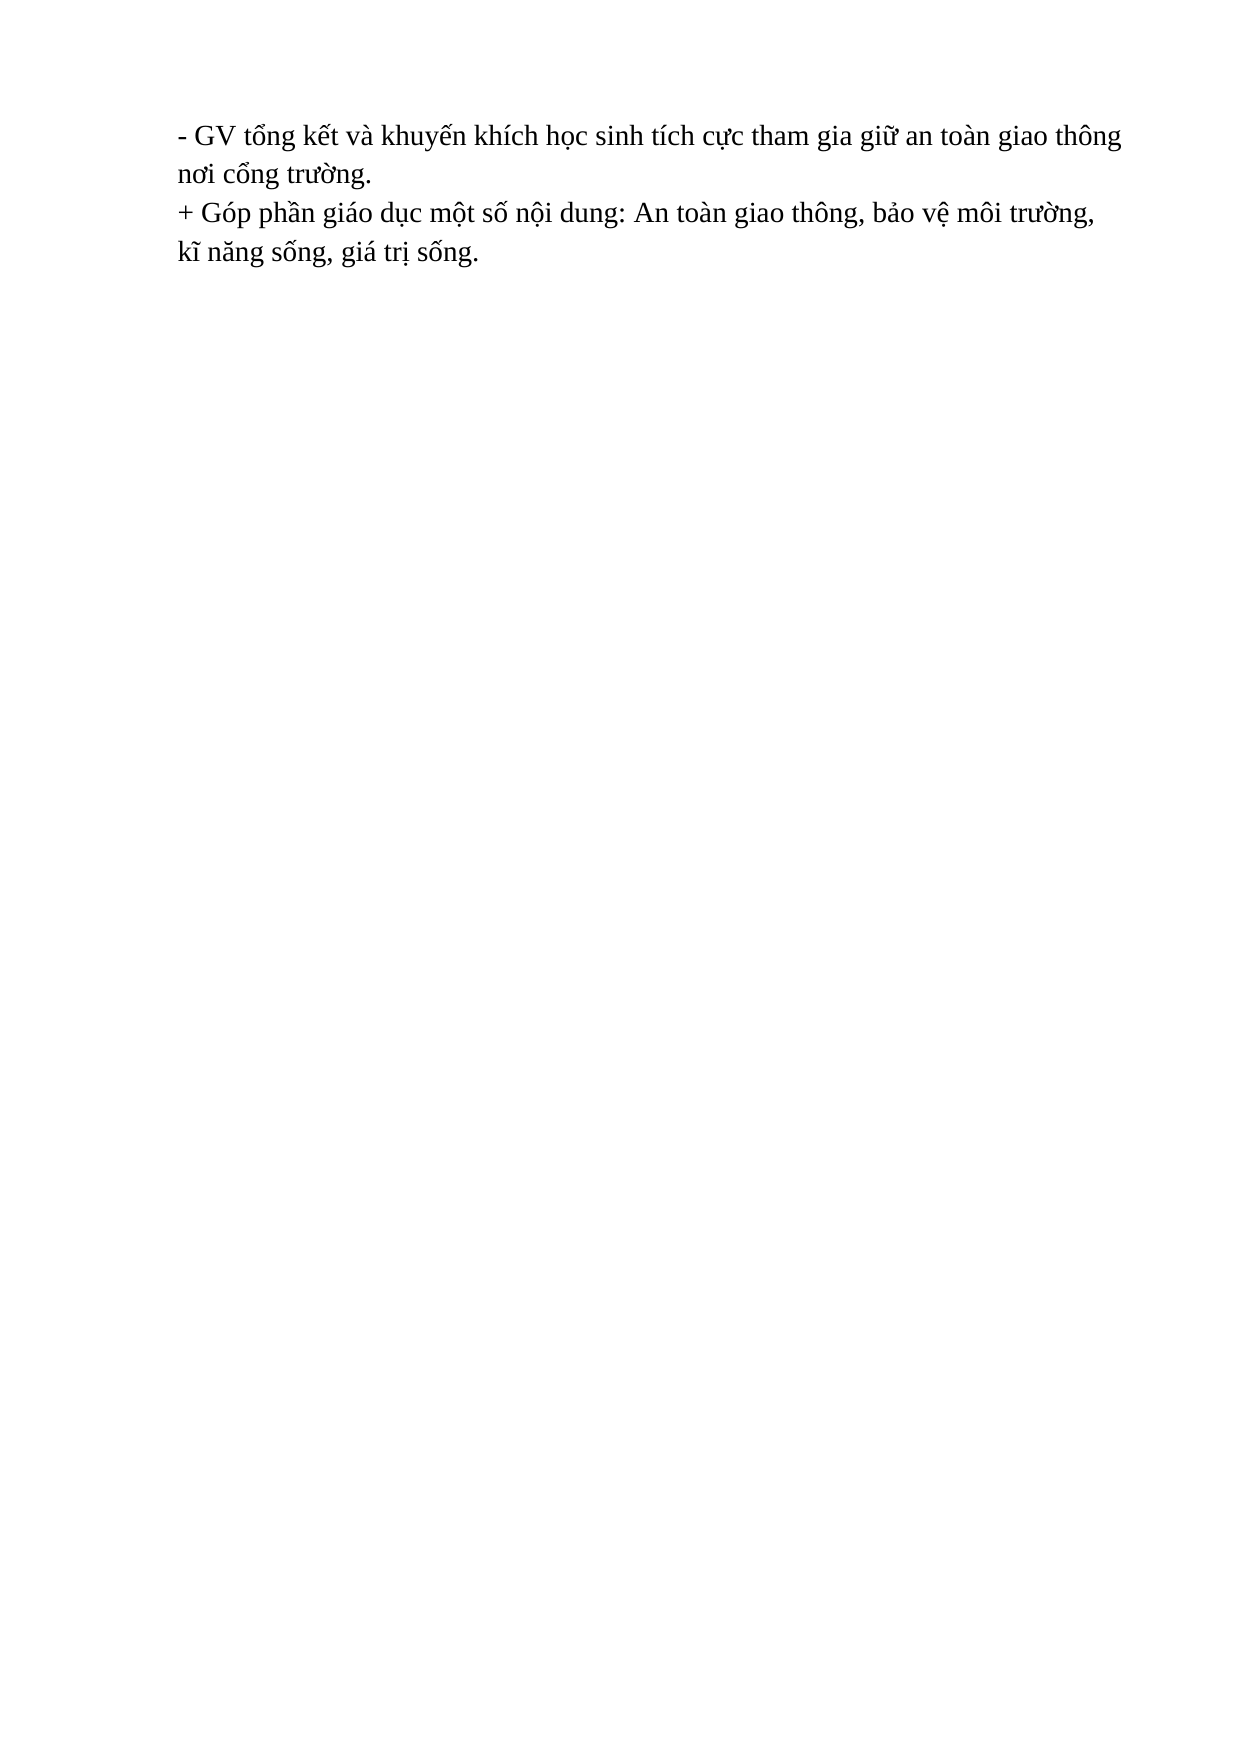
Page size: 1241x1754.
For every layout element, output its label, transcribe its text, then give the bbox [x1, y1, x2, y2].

text + Góp phần giáo dục một số nội dung: An toàn giao thông, bảo vệ môi trường, kĩ năng sống, giá trị sống. [177, 195, 1122, 267]
text - GV tổng kết và khuyến khích học sinh tích cực tham gia giữ an toàn giao thông nơi cổng trường. [177, 118, 1122, 190]
